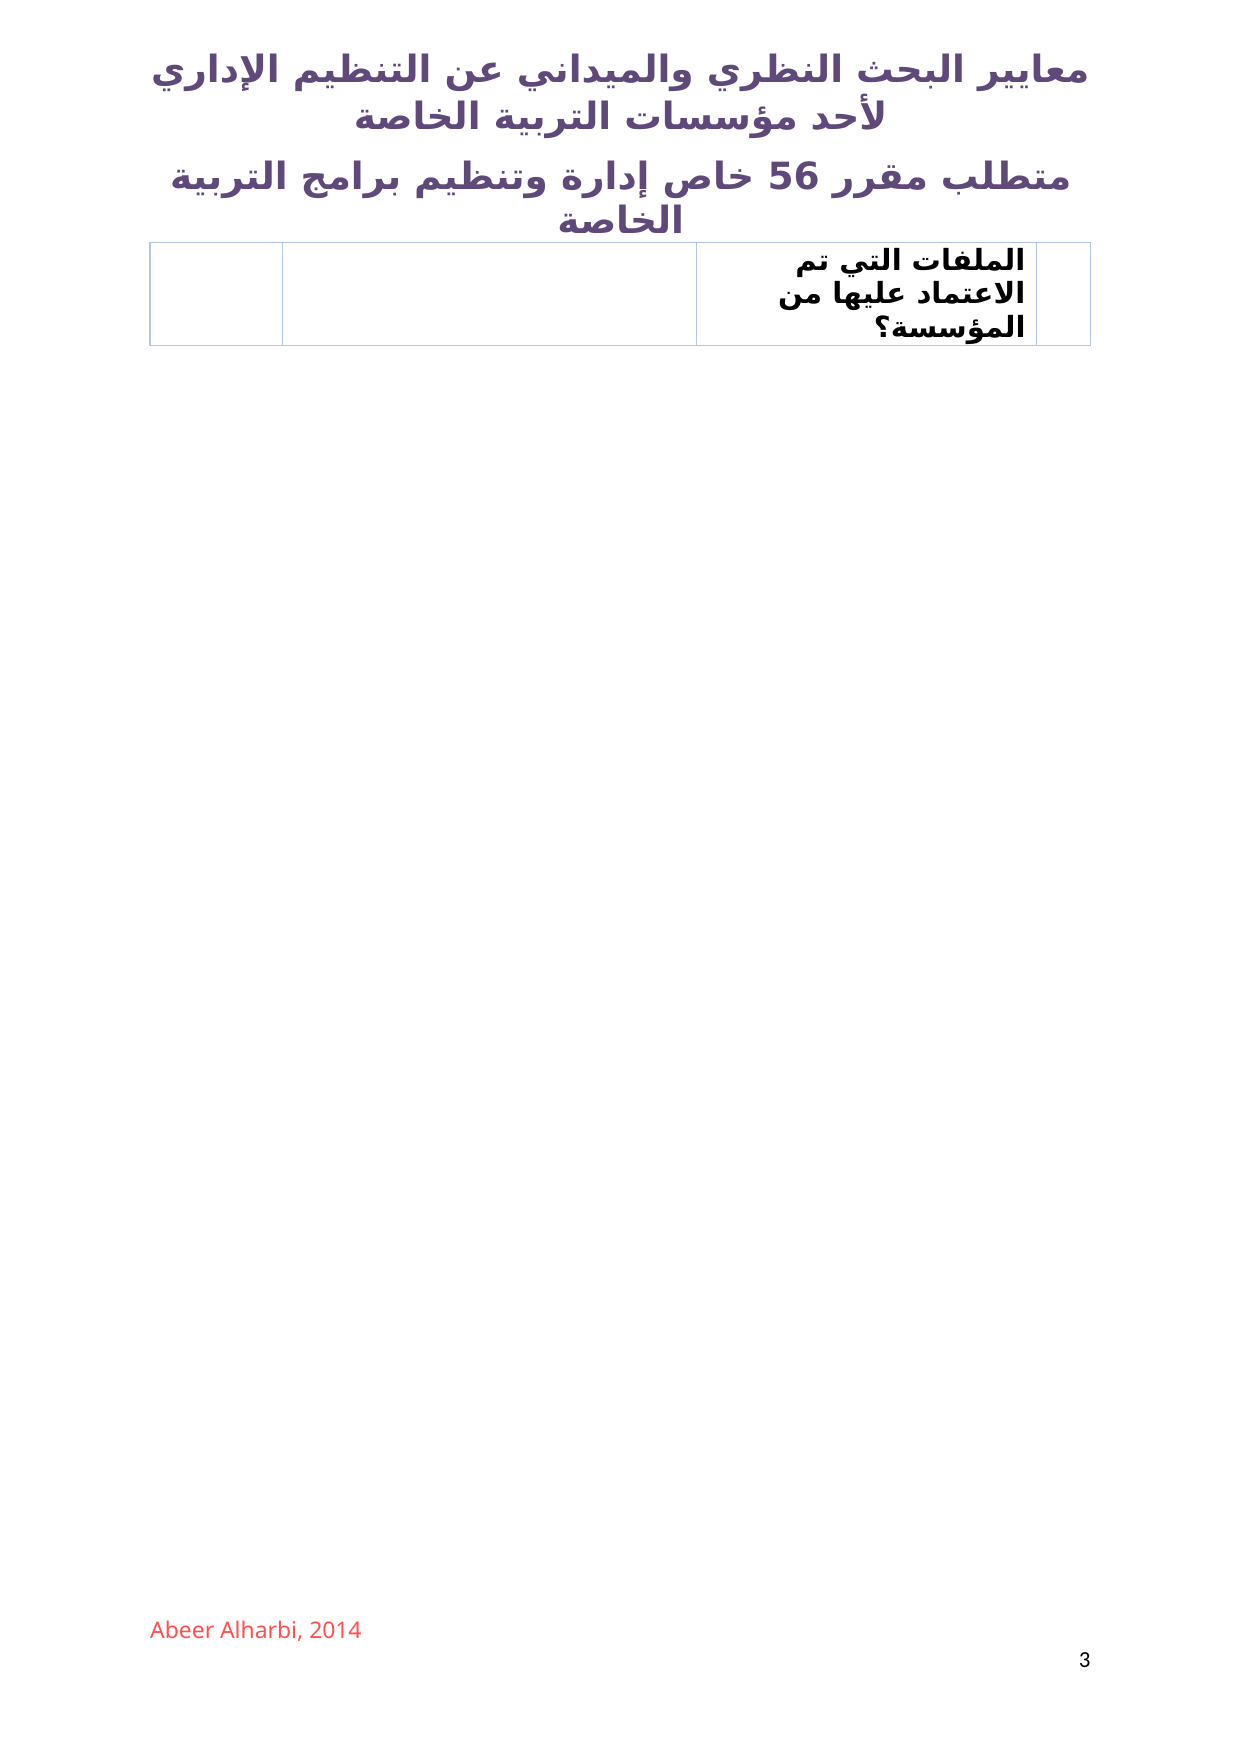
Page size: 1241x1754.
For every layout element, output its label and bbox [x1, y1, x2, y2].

table_cell [697, 243, 1036, 345]
table_cell [1037, 243, 1090, 345]
table_cell [283, 243, 696, 345]
table_cell [151, 243, 282, 345]
